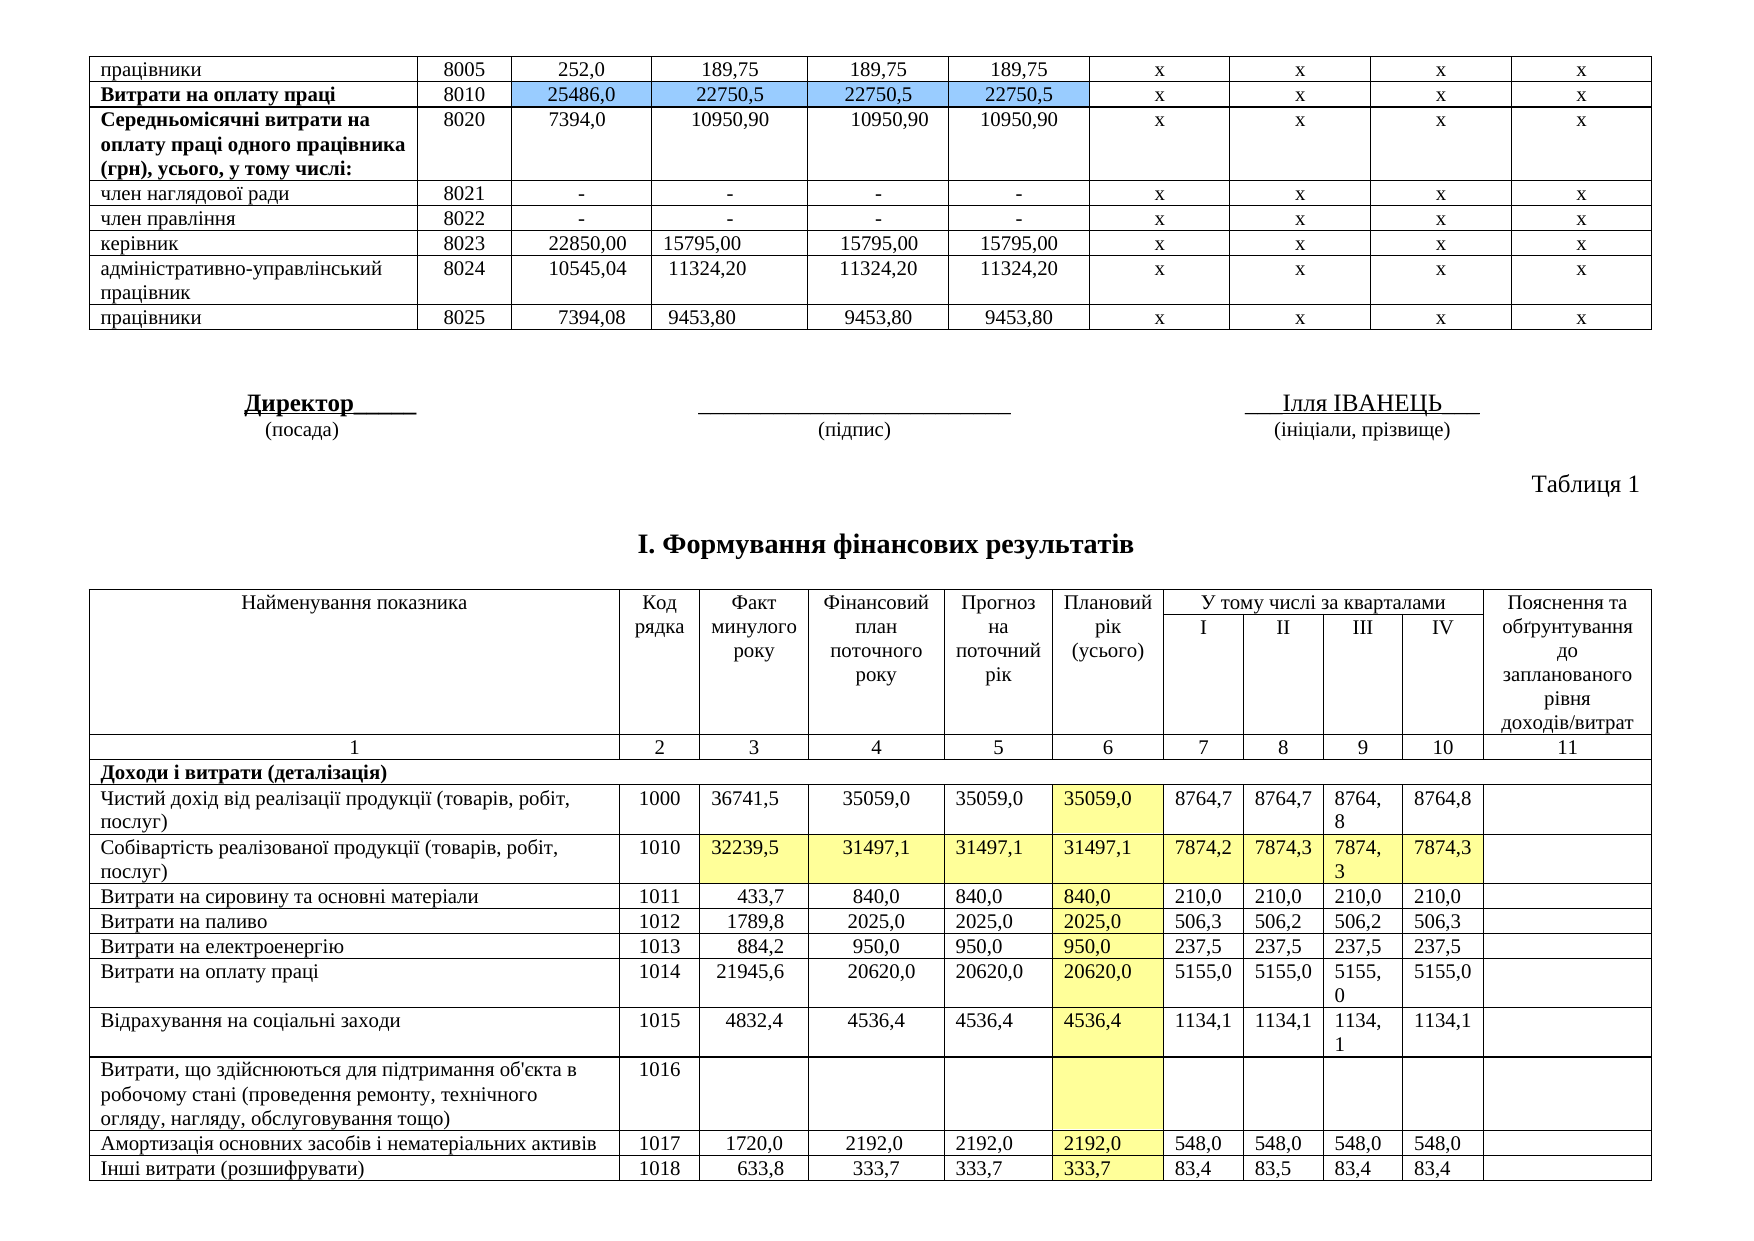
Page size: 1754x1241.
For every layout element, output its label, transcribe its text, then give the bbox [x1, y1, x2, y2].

table_cell - [652, 181, 807, 205]
table_cell 189,75 [808, 57, 948, 81]
table_cell x [1512, 57, 1651, 81]
table_cell [1244, 1058, 1323, 1129]
table_cell 5 [945, 735, 1052, 759]
table_cell 11324,20 [652, 256, 807, 304]
table_cell 4536,4 [945, 1008, 1052, 1056]
table_cell 189,75 [652, 57, 807, 81]
table_cell член правління [90, 206, 417, 230]
table_cell x [1512, 305, 1651, 329]
table_cell 2192,0 [945, 1131, 1052, 1155]
table_cell Амортизація основних засобів і нематеріальних активів [90, 1131, 619, 1155]
table_cell 1013 [620, 934, 699, 958]
table_cell 7394,0 [512, 108, 651, 179]
table_cell 950,0 [945, 934, 1052, 958]
table_cell 11324,20 [949, 256, 1089, 304]
table_cell 7874,3 [1244, 835, 1323, 883]
table_cell 25486,0 [512, 82, 651, 106]
table_cell 35059,0 [809, 785, 944, 833]
table_cell 20620,0 [809, 959, 944, 1007]
table_cell [1484, 1008, 1651, 1056]
table_cell 7874,2 [1164, 835, 1243, 883]
table_cell [1403, 1058, 1483, 1129]
table_header Найменування показника [90, 590, 619, 734]
table_cell 9453,80 [808, 305, 948, 329]
table_cell [1484, 1156, 1651, 1180]
table_cell працівники [90, 305, 417, 329]
table_cell 1000 [620, 785, 699, 833]
table_cell 8 [1244, 735, 1323, 759]
table_cell Чистий дохід від реалізації продукції (товарів, робіт, послуг) [90, 785, 619, 833]
table_cell 840,0 [945, 884, 1052, 908]
table_cell 10950,90 [808, 108, 948, 179]
table_cell 32239,5 [700, 835, 808, 883]
table_cell 237,5 [1164, 934, 1243, 958]
table_cell 9453,80 [949, 305, 1089, 329]
table_cell - [949, 206, 1089, 230]
table_cell - [808, 206, 948, 230]
table_cell 3 [700, 735, 808, 759]
table_cell 333,7 [1053, 1156, 1163, 1180]
table_cell 15795,00 [949, 231, 1089, 255]
table_cell Витрати на паливо [90, 909, 619, 933]
table_cell 950,0 [1053, 934, 1163, 958]
table_cell 11 [1484, 735, 1651, 759]
table_cell x [1371, 231, 1511, 255]
table_cell 333,7 [945, 1156, 1052, 1180]
table_cell [1484, 1058, 1651, 1129]
table_cell 6 [1053, 735, 1163, 759]
table_cell 8764,7 [1244, 785, 1323, 833]
table_cell 35059,0 [945, 785, 1052, 833]
table_cell 22750,5 [808, 82, 948, 106]
table_cell [700, 1058, 808, 1129]
table_cell x [1230, 206, 1370, 230]
table_cell [1484, 909, 1651, 933]
table_cell 5155,0 [1244, 959, 1323, 1007]
table_cell 1134,1 [1403, 1008, 1483, 1056]
table_cell 5155,0 [1403, 959, 1483, 1007]
table_cell 15795,00 [808, 231, 948, 255]
table_cell 506,3 [1403, 909, 1483, 933]
table_cell III [1324, 615, 1402, 734]
table_cell 10950,90 [652, 108, 807, 179]
table_cell 7394,08 [512, 305, 651, 329]
table_cell 210,0 [1324, 884, 1402, 908]
table_cell 1010 [620, 835, 699, 883]
table_cell 884,2 [700, 934, 808, 958]
table_cell x [1230, 305, 1370, 329]
table_cell [1484, 1131, 1651, 1155]
subtitle I. Формування фінансових результатів [89, 527, 1683, 559]
table_cell x [1512, 231, 1651, 255]
table_cell 2192,0 [809, 1131, 944, 1155]
table_cell x [1090, 108, 1229, 179]
table_cell 548,0 [1324, 1131, 1402, 1155]
table_header Директор_____ (посада) [233, 388, 636, 441]
table_cell 1017 [620, 1131, 699, 1155]
table_cell [1484, 785, 1651, 833]
table_cell 9 [1324, 735, 1402, 759]
table_cell Собівартість реалізованої продукції (товарів, робіт, послуг) [90, 835, 619, 883]
table_cell 8020 [418, 108, 511, 179]
table_cell [1484, 959, 1651, 1007]
table_cell 1 [90, 735, 619, 759]
table_cell 4 [809, 735, 944, 759]
table_cell 1134,1 [1244, 1008, 1323, 1056]
table_cell 2 [620, 735, 699, 759]
table_cell - [512, 206, 651, 230]
table_cell 83,4 [1324, 1156, 1402, 1180]
table_cell 9453,80 [652, 305, 807, 329]
table_cell 7874,3 [1403, 835, 1483, 883]
table_cell 333,7 [809, 1156, 944, 1180]
table_header Прогноз на поточний рік [945, 590, 1052, 734]
table_cell x [1090, 206, 1229, 230]
table_cell [1484, 934, 1651, 958]
table_cell x [1371, 256, 1511, 304]
table_cell 22750,5 [949, 82, 1089, 106]
table_header У тому числі за кварталами [1164, 590, 1483, 614]
table_cell 35059,0 [1053, 785, 1163, 833]
table_cell 433,7 [700, 884, 808, 908]
table_cell - [808, 181, 948, 205]
table_cell Витрати на сировину та основні матеріали [90, 884, 619, 908]
table_cell 237,5 [1403, 934, 1483, 958]
table_cell 237,5 [1324, 934, 1402, 958]
table_cell 8764,8 [1403, 785, 1483, 833]
table_cell 210,0 [1403, 884, 1483, 908]
table_cell 5155,0 [1324, 959, 1402, 1007]
table_cell 83,5 [1244, 1156, 1323, 1180]
table_cell 189,75 [949, 57, 1089, 81]
table_cell 2025,0 [809, 909, 944, 933]
table_cell 950,0 [809, 934, 944, 958]
table_header _________________________ (підпис) [636, 388, 1073, 441]
table_cell Витрати на електроенергію [90, 934, 619, 958]
table_cell x [1512, 256, 1651, 304]
table_cell керівник [90, 231, 417, 255]
table_cell 1134,1 [1164, 1008, 1243, 1056]
table_cell 1789,8 [700, 909, 808, 933]
table_cell Доходи і витрати (деталізація) [90, 760, 1651, 784]
table_cell [1484, 835, 1651, 883]
table_cell 237,5 [1244, 934, 1323, 958]
table_cell 8024 [418, 256, 511, 304]
table_cell 548,0 [1403, 1131, 1483, 1155]
table_cell 83,4 [1164, 1156, 1243, 1180]
table_cell x [1371, 108, 1511, 179]
table_cell [809, 1058, 944, 1129]
table_cell 8764,8 [1324, 785, 1402, 833]
table_header Таблиця 1 [89, 469, 1651, 498]
table_cell 1012 [620, 909, 699, 933]
table_cell 7874,3 [1324, 835, 1402, 883]
table_cell [1484, 884, 1651, 908]
table_cell 8010 [418, 82, 511, 106]
table_cell 11324,20 [808, 256, 948, 304]
table_cell 7 [1164, 735, 1243, 759]
table_cell 20620,0 [1053, 959, 1163, 1007]
table_cell x [1090, 231, 1229, 255]
table_cell IV [1403, 615, 1483, 734]
table_cell - [949, 181, 1089, 205]
table_cell 31497,1 [1053, 835, 1163, 883]
table_header ___Ілля ІВАНЕЦЬ___ (ініціали, прізвище) [1073, 388, 1651, 441]
table_cell 8023 [418, 231, 511, 255]
table_cell 1134,1 [1324, 1008, 1402, 1056]
table_cell 83,4 [1403, 1156, 1483, 1180]
table_cell Витрати, що здійснюються для підтримання об'єкта в робочому стані (проведення ремонту, технічного огляду, нагляду, обслуговування тощо) [90, 1058, 619, 1129]
table_cell 15795,00 [652, 231, 807, 255]
table_cell 1016 [620, 1058, 699, 1129]
table_cell 1014 [620, 959, 699, 1007]
table_cell 31497,1 [945, 835, 1052, 883]
table_cell x [1090, 305, 1229, 329]
table_header Пояснення та обґрунтування до запланованого рівня доходів/витрат [1484, 590, 1651, 734]
table_cell 2025,0 [1053, 909, 1163, 933]
table_cell [945, 1058, 1052, 1129]
table_cell x [1090, 82, 1229, 106]
table_cell 36741,5 [700, 785, 808, 833]
table_cell Витрати на оплату праці [90, 959, 619, 1007]
table_cell x [1371, 82, 1511, 106]
table_cell x [1230, 256, 1370, 304]
table_header Факт минулого року [700, 590, 808, 734]
table_cell - [652, 206, 807, 230]
table_cell 1011 [620, 884, 699, 908]
table_cell x [1512, 206, 1651, 230]
table_cell x [1230, 57, 1370, 81]
table_cell 8005 [418, 57, 511, 81]
table_cell член наглядової ради [90, 181, 417, 205]
table_cell 506,2 [1324, 909, 1402, 933]
table_cell 22750,5 [652, 82, 807, 106]
table_cell 840,0 [1053, 884, 1163, 908]
table_cell x [1090, 256, 1229, 304]
table_cell 8022 [418, 206, 511, 230]
table_cell Витрати на оплату праці [90, 82, 417, 106]
table_cell x [1090, 57, 1229, 81]
table_cell 633,8 [700, 1156, 808, 1180]
table_cell працівники [90, 57, 417, 81]
table_cell 210,0 [1164, 884, 1243, 908]
table_cell 840,0 [809, 884, 944, 908]
table_cell x [1371, 305, 1511, 329]
table_cell 210,0 [1244, 884, 1323, 908]
table_cell x [1512, 82, 1651, 106]
table_cell 1720,0 [700, 1131, 808, 1155]
table_cell 4536,4 [1053, 1008, 1163, 1056]
table_cell [1164, 1058, 1243, 1129]
table_cell 548,0 [1164, 1131, 1243, 1155]
table_cell 506,2 [1244, 909, 1323, 933]
table_header Код рядка [620, 590, 699, 734]
table_cell 2025,0 [945, 909, 1052, 933]
table_cell x [1230, 181, 1370, 205]
table_cell 20620,0 [945, 959, 1052, 1007]
table_cell [1053, 1058, 1163, 1129]
table_cell 21945,6 [700, 959, 808, 1007]
table_cell x [1230, 108, 1370, 179]
table_cell x [1230, 231, 1370, 255]
table_cell x [1371, 206, 1511, 230]
table_cell 10950,90 [949, 108, 1089, 179]
table_cell 2192,0 [1053, 1131, 1163, 1155]
table_cell 10 [1403, 735, 1483, 759]
table_cell II [1244, 615, 1323, 734]
table_cell x [1371, 57, 1511, 81]
table_header Фінансовий план поточного року [809, 590, 944, 734]
table_cell [1324, 1058, 1402, 1129]
table_cell 1018 [620, 1156, 699, 1180]
table_cell 5155,0 [1164, 959, 1243, 1007]
table_cell Середньомісячні витрати на оплату праці одного працівника (грн), усього, у тому числі: [90, 108, 417, 179]
table_cell Інші витрати (розшифрувати) [90, 1156, 619, 1180]
table_cell - [512, 181, 651, 205]
table_cell x [1090, 181, 1229, 205]
table_cell x [1512, 108, 1651, 179]
table_cell x [1512, 181, 1651, 205]
table_cell 4832,4 [700, 1008, 808, 1056]
table_cell x [1371, 181, 1511, 205]
table_cell 8764,7 [1164, 785, 1243, 833]
table_cell 506,3 [1164, 909, 1243, 933]
table_cell 1015 [620, 1008, 699, 1056]
table_cell 10545,04 [512, 256, 651, 304]
table_cell 31497,1 [809, 835, 944, 883]
table_cell 252,0 [512, 57, 651, 81]
table_cell I [1164, 615, 1243, 734]
table_cell 22850,00 [512, 231, 651, 255]
table_cell 8025 [418, 305, 511, 329]
table_cell Відрахування на соціальні заходи [90, 1008, 619, 1056]
table_cell 548,0 [1244, 1131, 1323, 1155]
table_cell 4536,4 [809, 1008, 944, 1056]
table_header Плановий рік (усього) [1053, 590, 1163, 734]
table_cell адміністративно-управлінський працівник [90, 256, 417, 304]
table_cell x [1230, 82, 1370, 106]
table_cell 8021 [418, 181, 511, 205]
